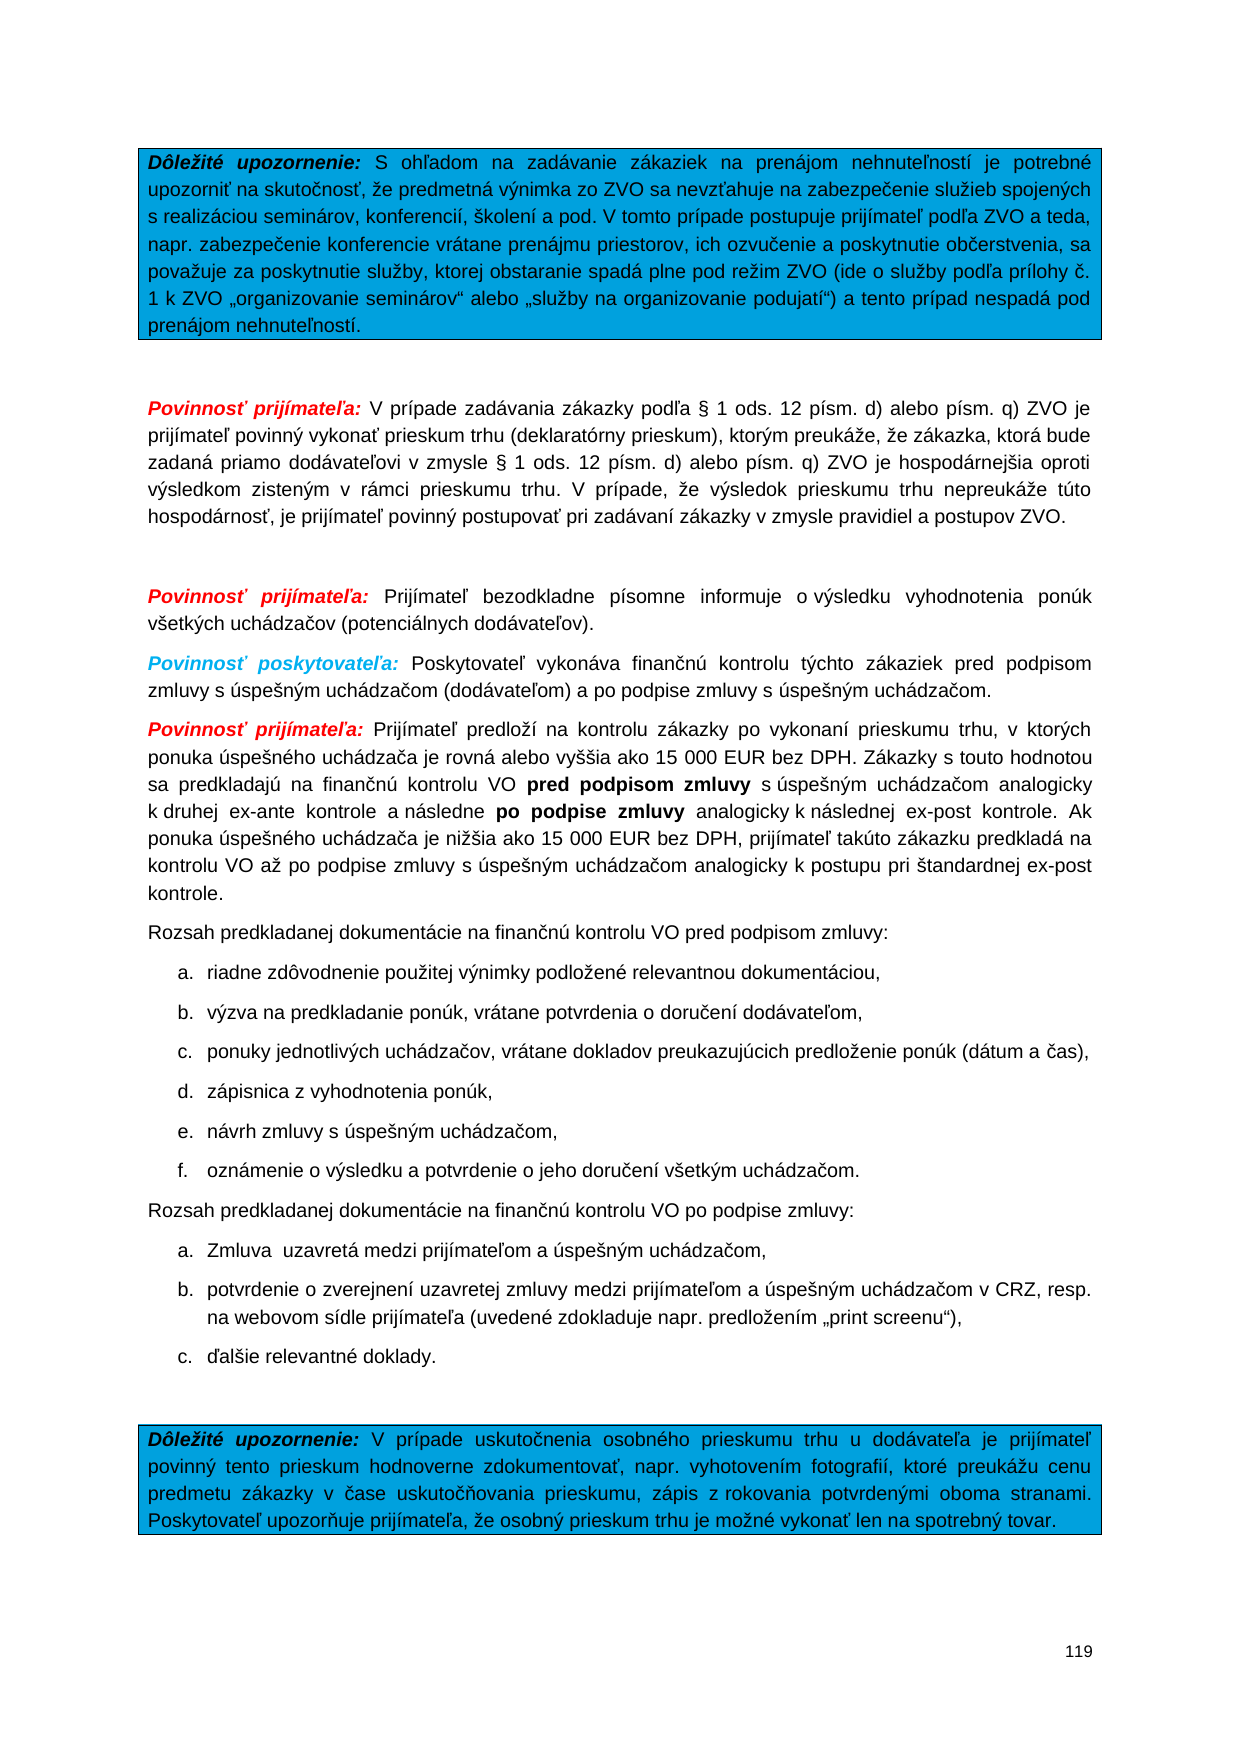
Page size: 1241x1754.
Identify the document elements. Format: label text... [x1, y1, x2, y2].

list ďalšie relevantné doklady. [177, 1345, 1092, 1368]
text Dôležité upozornenie: S ohľadom na zadávanie zákaziek na prenájom nehnuteľností je potrebné upozorniť na skutočnosť, že predmetná výnimka zo ZVO sa nevzťahuje na zabezpečenie služieb spojených s realizáciou seminárov, konferencií, školení a pod. V tomto prípade postupuje prijímateľ podľa ZVO a teda, napr. zabezpečenie konferencie vrátane prenájmu priestorov, ich ozvučenie a poskytnutie občerstvenia, sa považuje za poskytnutie služby, ktorej obstaranie spadá plne pod režim ZVO (ide o služby podľa prílohy č. 1 k ZVO „organizovanie seminárov“ alebo „služby na organizovanie podujatí“) a tento prípad nespadá pod prenájom nehnuteľností. [139, 149, 1101, 339]
list Zmluva uzavretá medzi prijímateľom a úspešným uchádzačom, [177, 1239, 1092, 1261]
list riadne zdôvodnenie použitej výnimky podložené relevantnou dokumentáciou, [177, 961, 1092, 983]
list oznámenie o výsledku a potvrdenie o jeho doručení všetkým uchádzačom. [177, 1159, 1092, 1182]
text Povinnosť prijímateľa: V prípade zadávania zákazky podľa § 1 ods. 12 písm. d) alebo písm. q) ZVO je prijímateľ povinný vykonať prieskum trhu (deklaratórny prieskum), ktorým preukáže, že zákazka, ktorá bude zadaná priamo dodávateľovi v zmysle § 1 ods. 12 písm. d) alebo písm. q) ZVO je hospodárnejšia oproti výsledkom zisteným v rámci prieskumu trhu. V prípade, že výsledok prieskumu trhu nepreukáže túto hospodárnosť, je prijímateľ povinný postupovať pri zadávaní zákazky v zmysle pravidiel a postupov ZVO. [148, 396, 1092, 528]
text Rozsah predkladanej dokumentácie na finančnú kontrolu VO pred podpisom zmluvy: [148, 921, 1092, 944]
list zápisnica z vyhodnotenia ponúk, [177, 1080, 1092, 1103]
text Povinnosť prijímateľa: Prijímateľ predloží na kontrolu zákazky po vykonaní prieskumu trhu, v ktorých ponuka úspešného uchádzača je rovná alebo vyššia ako 15 000 EUR bez DPH. Zákazky s touto hodnotou sa predkladajú na finančnú kontrolu VO pred podpisom zmluvy s úspešným uchádzačom analogicky k druhej ex-ante kontrole a následne po podpise zmluvy analogicky k následnej ex-post kontrole. Ak ponuka úspešného uchádzača je nižšia ako 15 000 EUR bez DPH, prijímateľ takúto zákazku predkladá na kontrolu VO až po podpise zmluvy s úspešným uchádzačom analogicky k postupu pri štandardnej ex-post kontrole. [148, 718, 1092, 904]
text Povinnosť poskytovateľa: Poskytovateľ vykonáva finančnú kontrolu týchto zákaziek pred podpisom zmluvy s úspešným uchádzačom (dodávateľom) a po podpise zmluvy s úspešným uchádzačom. [148, 651, 1092, 701]
list ponuky jednotlivých uchádzačov, vrátane dokladov preukazujúcich predloženie ponúk (dátum a čas), [177, 1040, 1092, 1063]
list návrh zmluvy s úspešným uchádzačom, [177, 1119, 1092, 1142]
text Dôležité upozornenie: V prípade uskutočnenia osobného prieskumu trhu u dodávateľa je prijímateľ povinný tento prieskum hodnoverne zdokumentovať, napr. vyhotovením fotografií, ktoré preukážu cenu predmetu zákazky v čase uskutočňovania prieskumu, zápis z rokovania potvrdenými oboma stranami. Poskytovateľ upozorňuje prijímateľa, že osobný prieskum trhu je možné vykonať len na spotrebný tovar. [139, 1426, 1101, 1534]
text Povinnosť prijímateľa: Prijímateľ bezodkladne písomne informuje o výsledku vyhodnotenia ponúk všetkých uchádzačov (potenciálnych dodávateľov). [148, 584, 1092, 634]
list potvrdenie o zverejnení uzavretej zmluvy medzi prijímateľom a úspešným uchádzačom v CRZ, resp. na webovom sídle prijímateľa (uvedené zdokladuje napr. predložením „print screenu“), [177, 1278, 1092, 1328]
text Rozsah predkladanej dokumentácie na finančnú kontrolu VO po podpise zmluvy: [148, 1199, 1092, 1222]
list výzva na predkladanie ponúk, vrátane potvrdenia o doručení dodávateľom, [177, 1001, 1092, 1023]
